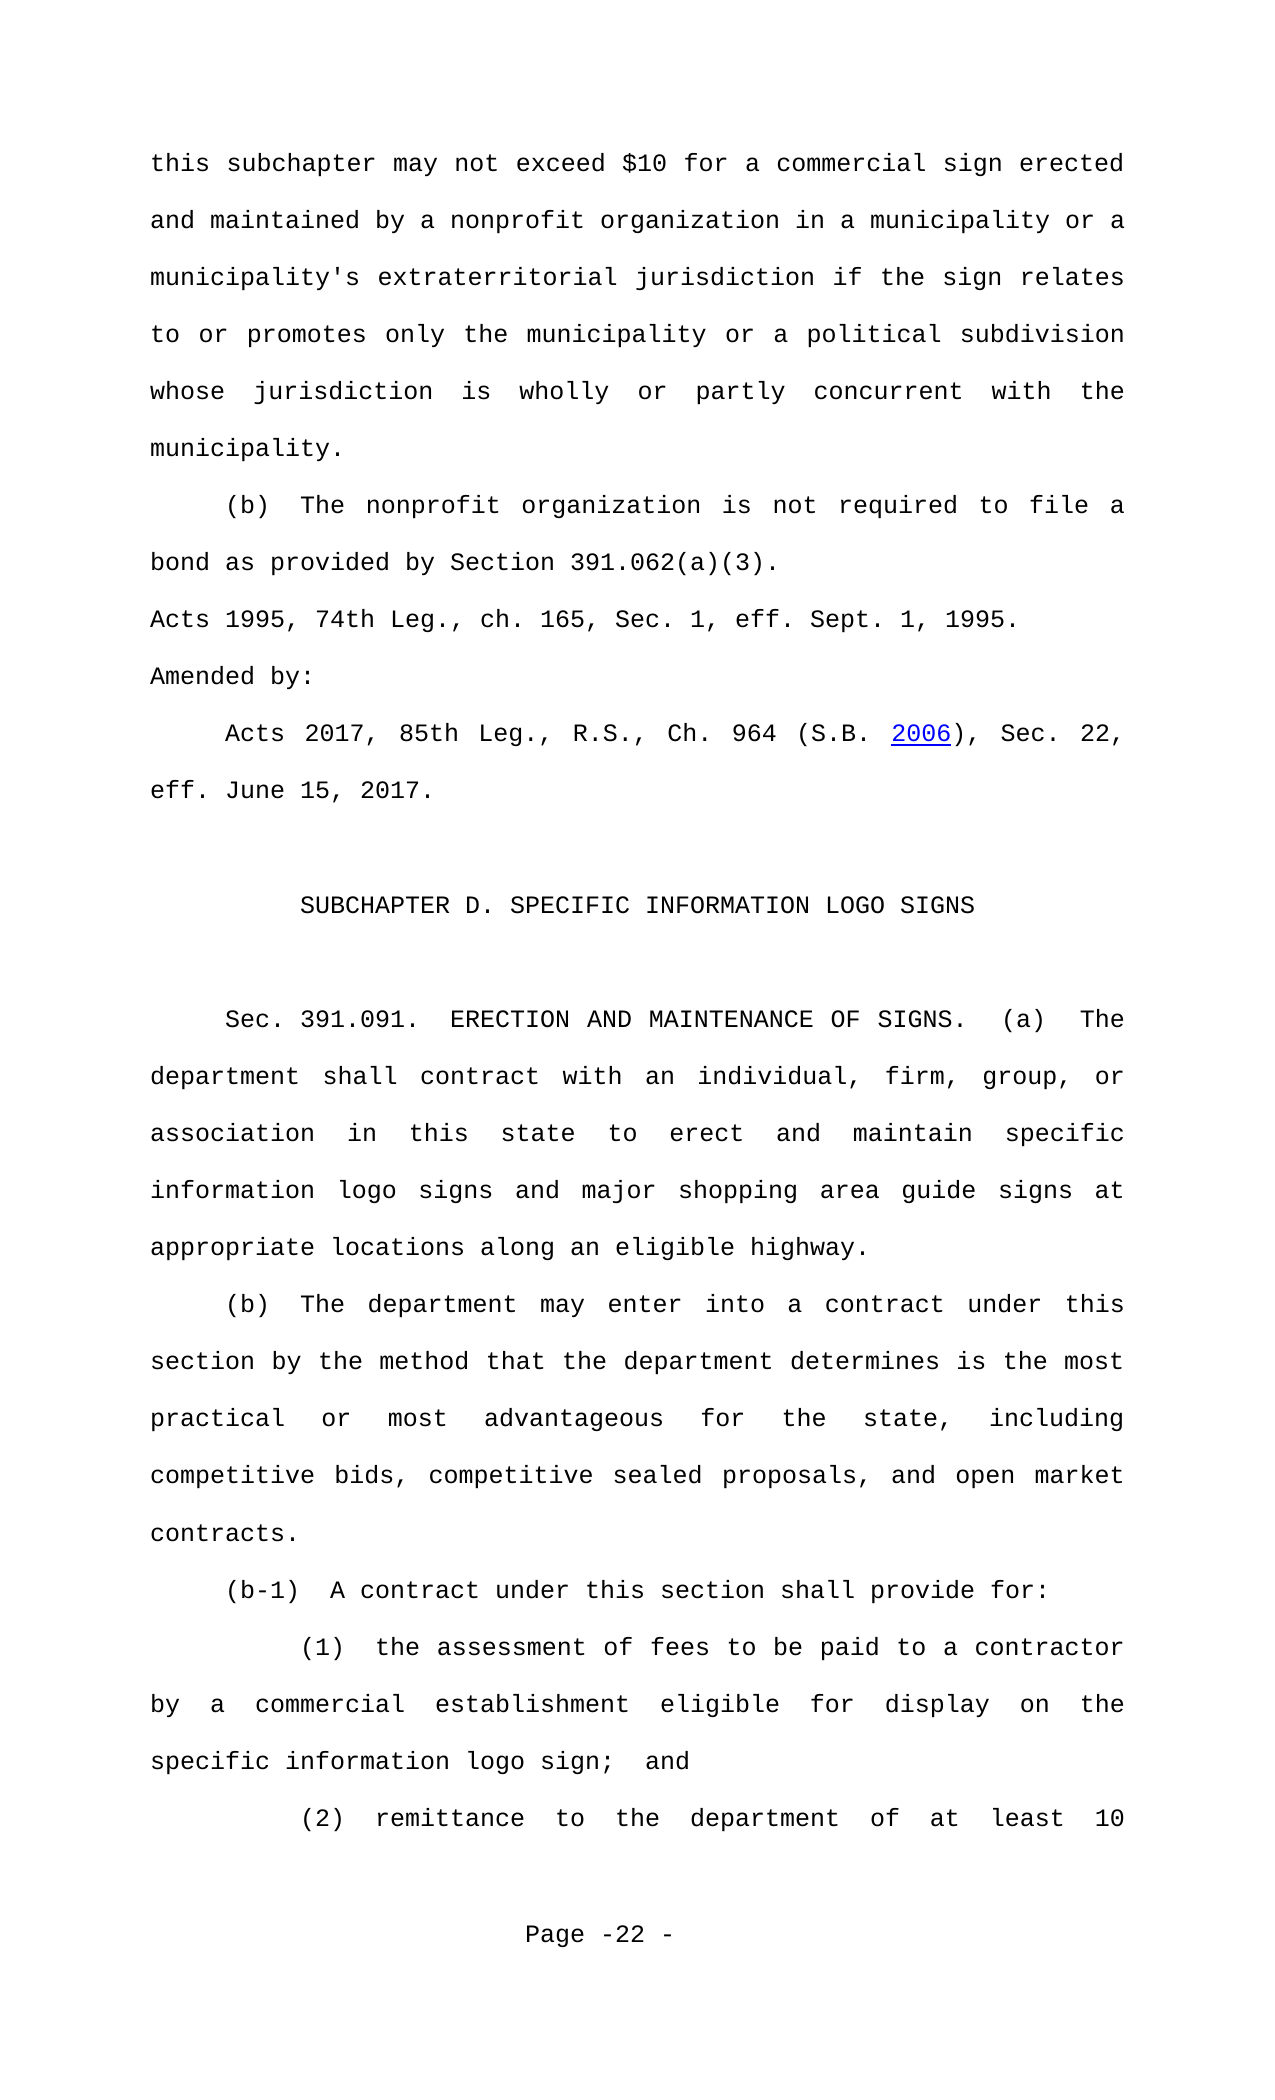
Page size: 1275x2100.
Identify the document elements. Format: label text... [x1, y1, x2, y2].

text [150, 150, 1125, 464]
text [150, 1805, 1125, 1834]
text (1) the assessment of fees to be paid to a contractor by a commercial establishment eligible for display on the specific information logo sign; and [150, 1634, 1125, 1777]
text (b) The department may enter into a contract under this section by the method that the department determines is the most practical or most advantageous for the state, including competitive bids, competitive sealed proposals, and open market contracts. [150, 1292, 1125, 1548]
text (b-1) A contract under this section shall provide for: [150, 1577, 1125, 1606]
text Acts 2017, 85th Leg., R.S., Ch. 964 (S.B. 2006), Sec. 22, eff. June 15, 2017. [150, 721, 1125, 806]
text (b) The nonprofit organization is not required to file a bond as provided by Section 391.062(a)(3). [150, 492, 1125, 578]
text Acts 1995, 74th Leg., ch. 165, Sec. 1, eff. Sept. 1, 1995. [150, 607, 1125, 635]
text SUBCHAPTER D. SPECIFIC INFORMATION LOGO SIGNS [150, 892, 1125, 921]
text Sec. 391.091. ERECTION AND MAINTENANCE OF SIGNS. (a) The department shall contract with an individual, firm, group, or association in this state to erect and maintain specific information logo signs and major shopping area guide signs at appropriate locations along an eligible highway. [150, 1006, 1125, 1263]
text Amended by: [150, 664, 1125, 692]
